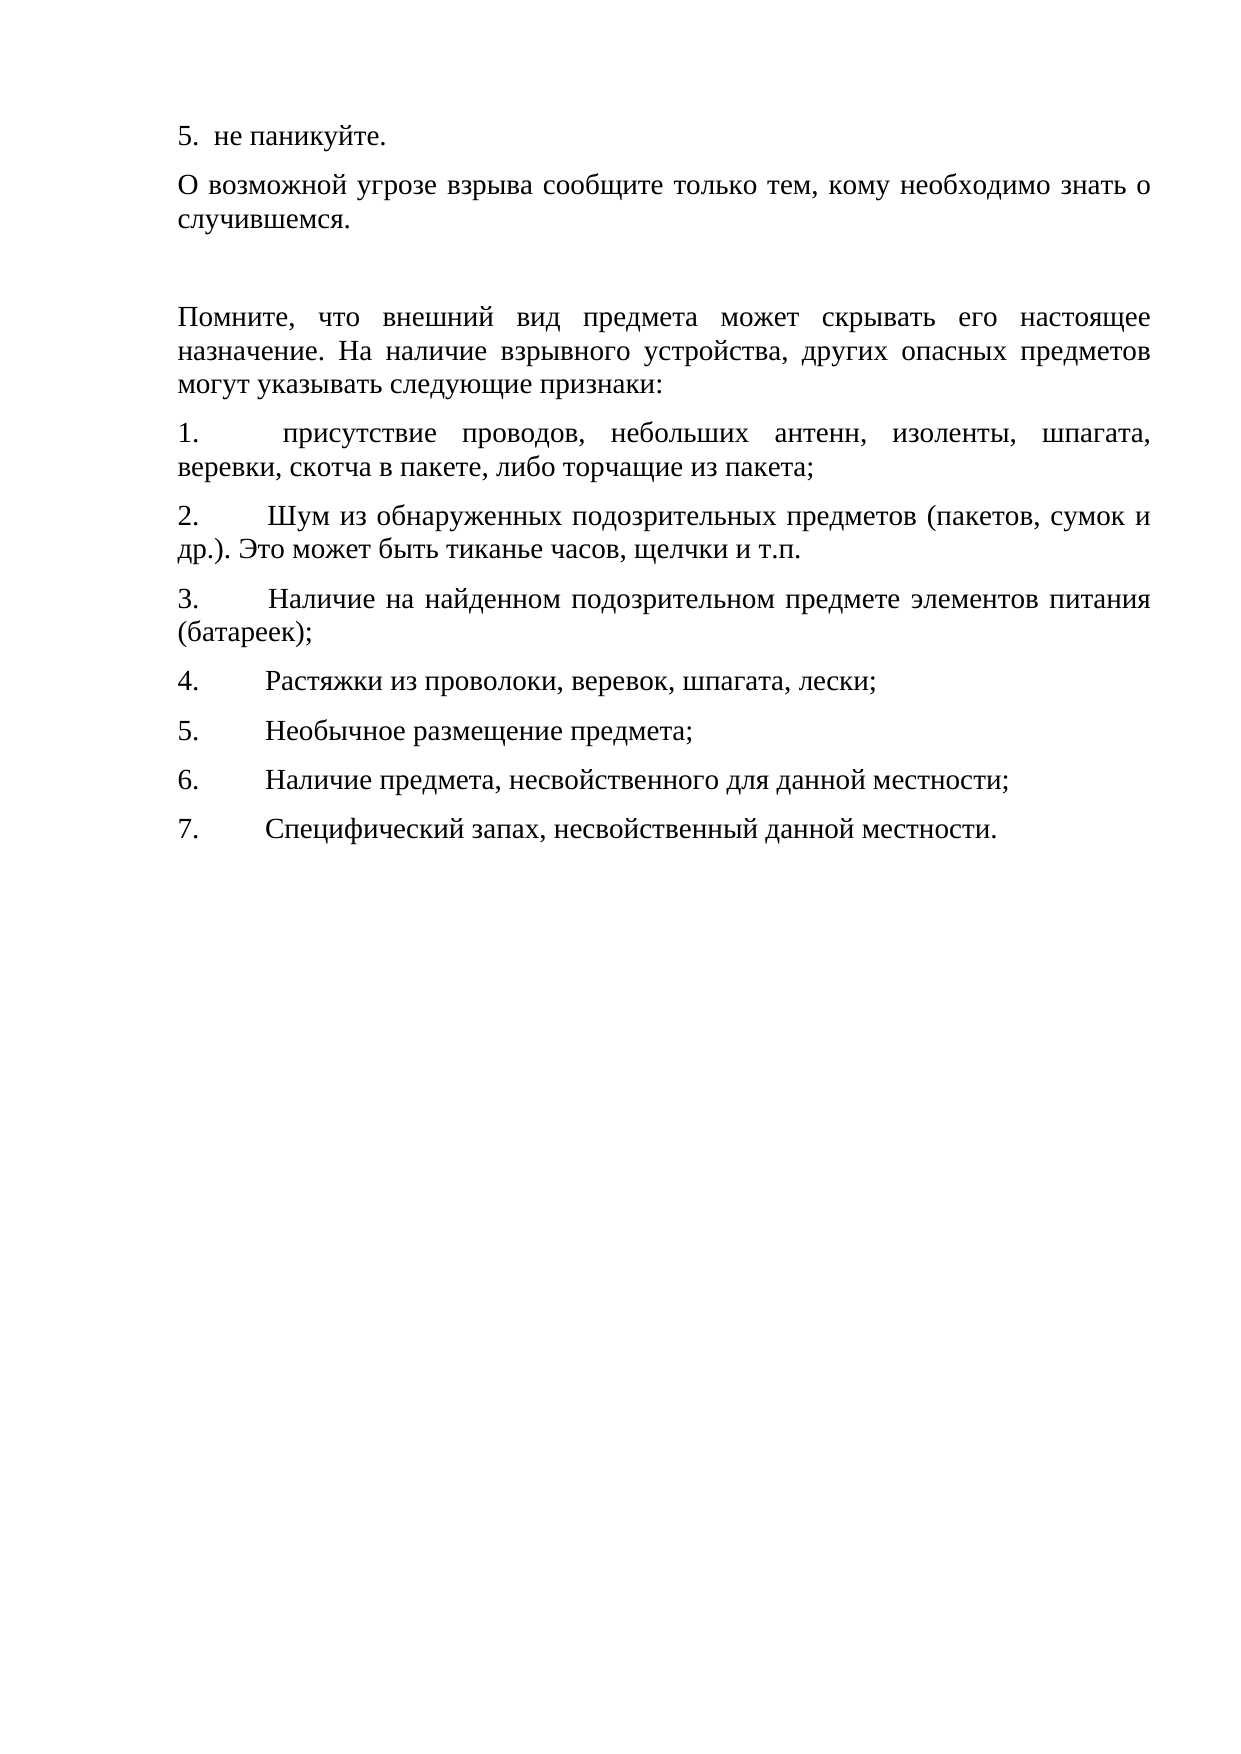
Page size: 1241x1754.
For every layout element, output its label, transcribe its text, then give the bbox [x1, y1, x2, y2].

text 2. Шум из обнаруженных подозрительных предметов (пакетов, сумок и др.). Это может быть тиканье часов, щелчки и т.п. [177, 498, 1152, 565]
text 7. Специфический запах, несвойственный данной местности. [177, 811, 1152, 844]
text 1. присутствие проводов, небольших антенн, изоленты, шпагата, веревки, скотча в пакете, либо торчащие из пакета; [177, 415, 1152, 482]
text 6. Наличие предмета, несвойственного для данной местности; [177, 762, 1152, 795]
text 3. Наличие на найденном подозрительном предмете элементов питания (батареек); [177, 581, 1152, 648]
text О возможной угрозе взрыва сообщите только тем, кому необходимо знать о случившемся. [177, 167, 1152, 234]
text Помните, что внешний вид предмета может скрывать его настоящее назначение. На наличие взрывного устройства, других опасных предметов могут указывать следующие признаки: [177, 299, 1152, 400]
text 4. Растяжки из проволоки, веревок, шпагата, лески; [177, 663, 1152, 697]
text 5. не паникуйте. [177, 118, 1152, 152]
text 5. Необычное размещение предмета; [177, 713, 1152, 746]
